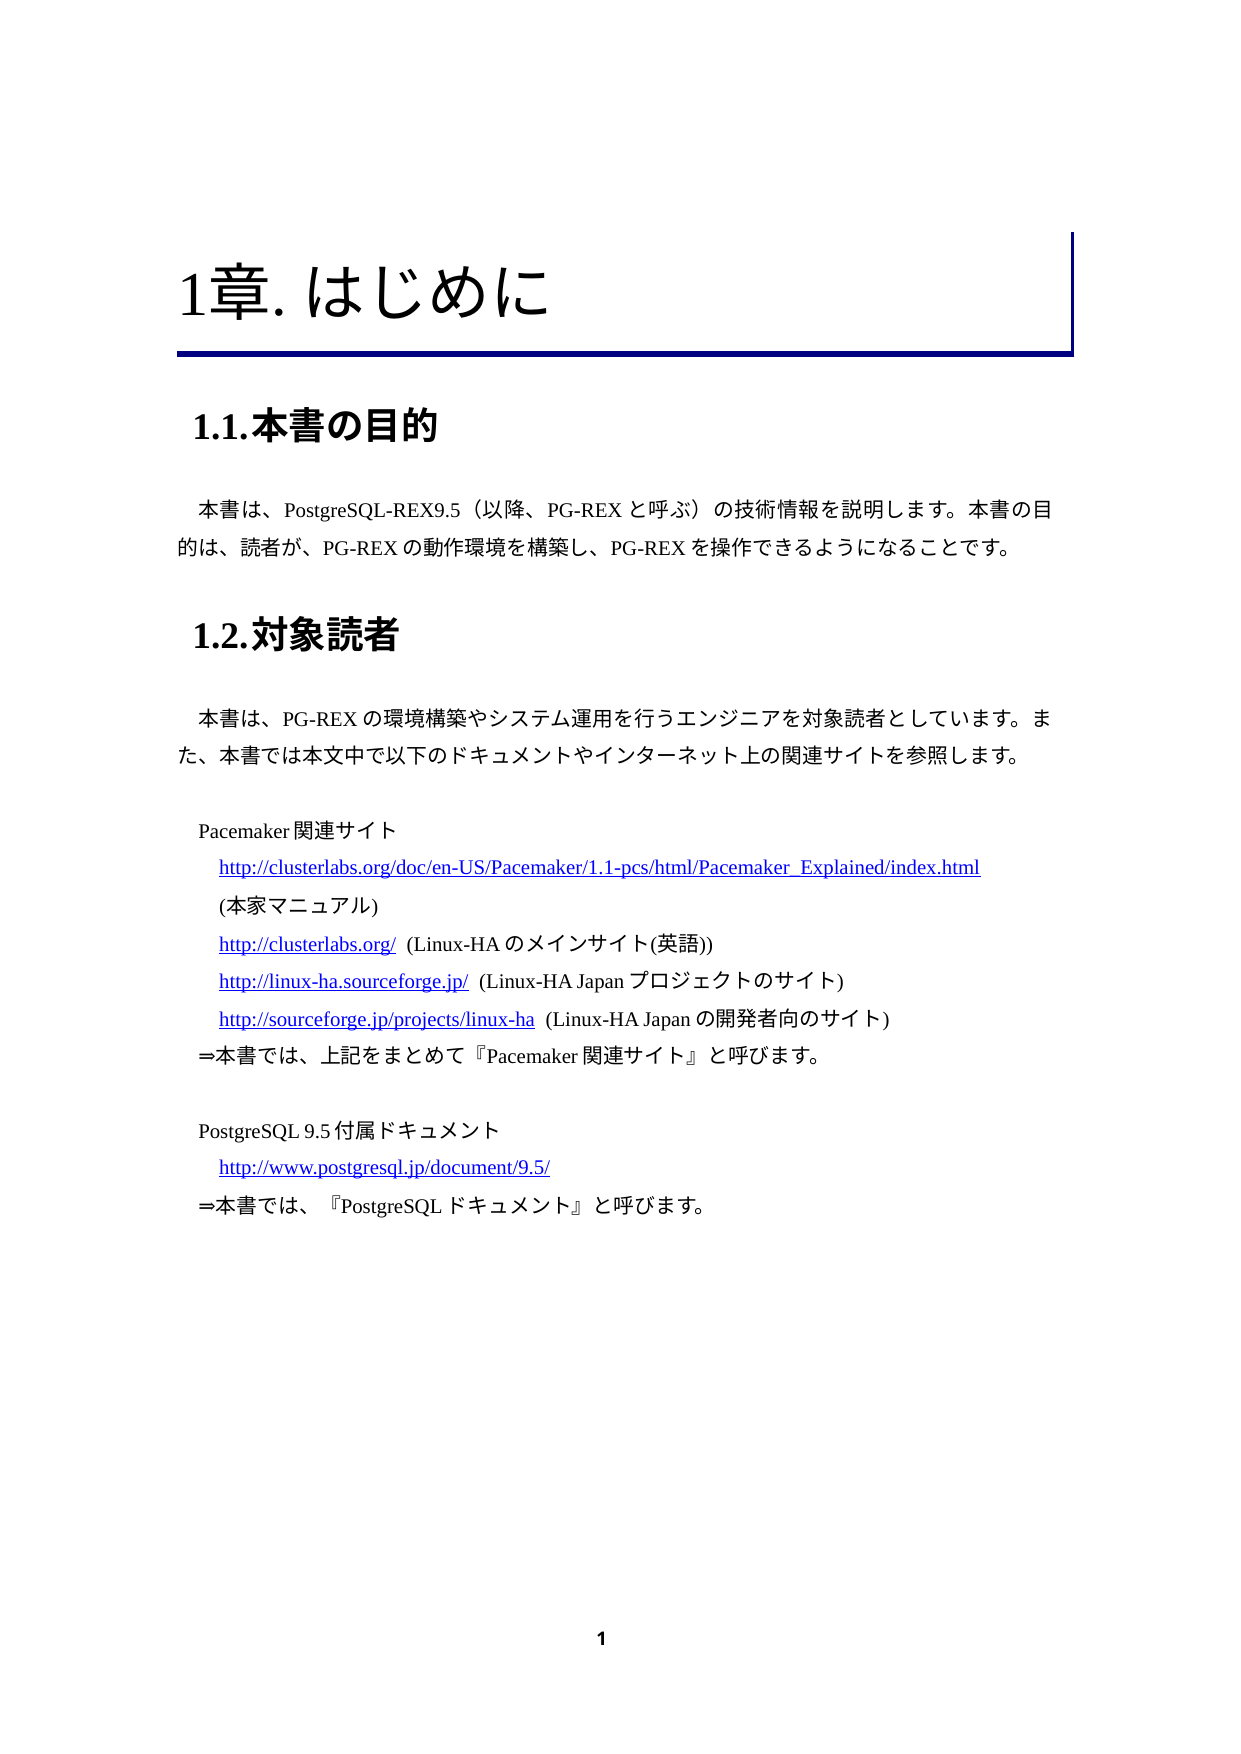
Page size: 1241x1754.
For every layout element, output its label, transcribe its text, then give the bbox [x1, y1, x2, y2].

text http://linux-ha.sourceforge.jp/ (Linux-HA Japanプロジェクトのサイト) [177, 961, 1054, 998]
text Pacemaker関連サイト [177, 811, 1054, 848]
text 本書は、PG-REXの環境構築やシステム運用を行うエンジニアを対象読者としています。また、本書では本文中で以下のドキュメントやインターネット上の関連サイトを参照します。 [177, 698, 1054, 773]
subtitle 本書の目的 [192, 386, 1063, 461]
text ⇒本書では、上記をまとめて『Pacemaker関連サイト』と呼びます。 [177, 1036, 1054, 1073]
subtitle はじめに [177, 232, 1071, 351]
text http://www.postgresql.jp/document/9.5/ [177, 1148, 1054, 1186]
text http://clusterlabs.org/ (Linux-HAのメインサイト(英語)) [177, 923, 1054, 961]
text ⇒本書では、『PostgreSQLドキュメント』と呼びます。 [177, 1186, 1054, 1223]
subtitle 対象読者 [192, 594, 1063, 669]
text http://clusterlabs.org/doc/en-US/Pacemaker/1.1-pcs/html/Pacemaker_Explained/index.html [177, 848, 1054, 886]
text (本家マニュアル) [177, 886, 1054, 923]
text 本書は、PostgreSQL-REX9.5（以降、PG-REXと呼ぶ）の技術情報を説明します。本書の目的は、読者が、PG-REXの動作環境を構築し、PG-REXを操作できるようになることです。 [177, 490, 1054, 565]
text http://sourceforge.jp/projects/linux-ha (Linux-HA Japanの開発者向のサイト) [177, 998, 1054, 1036]
text PostgreSQL 9.5付属ドキュメント [177, 1111, 1054, 1148]
